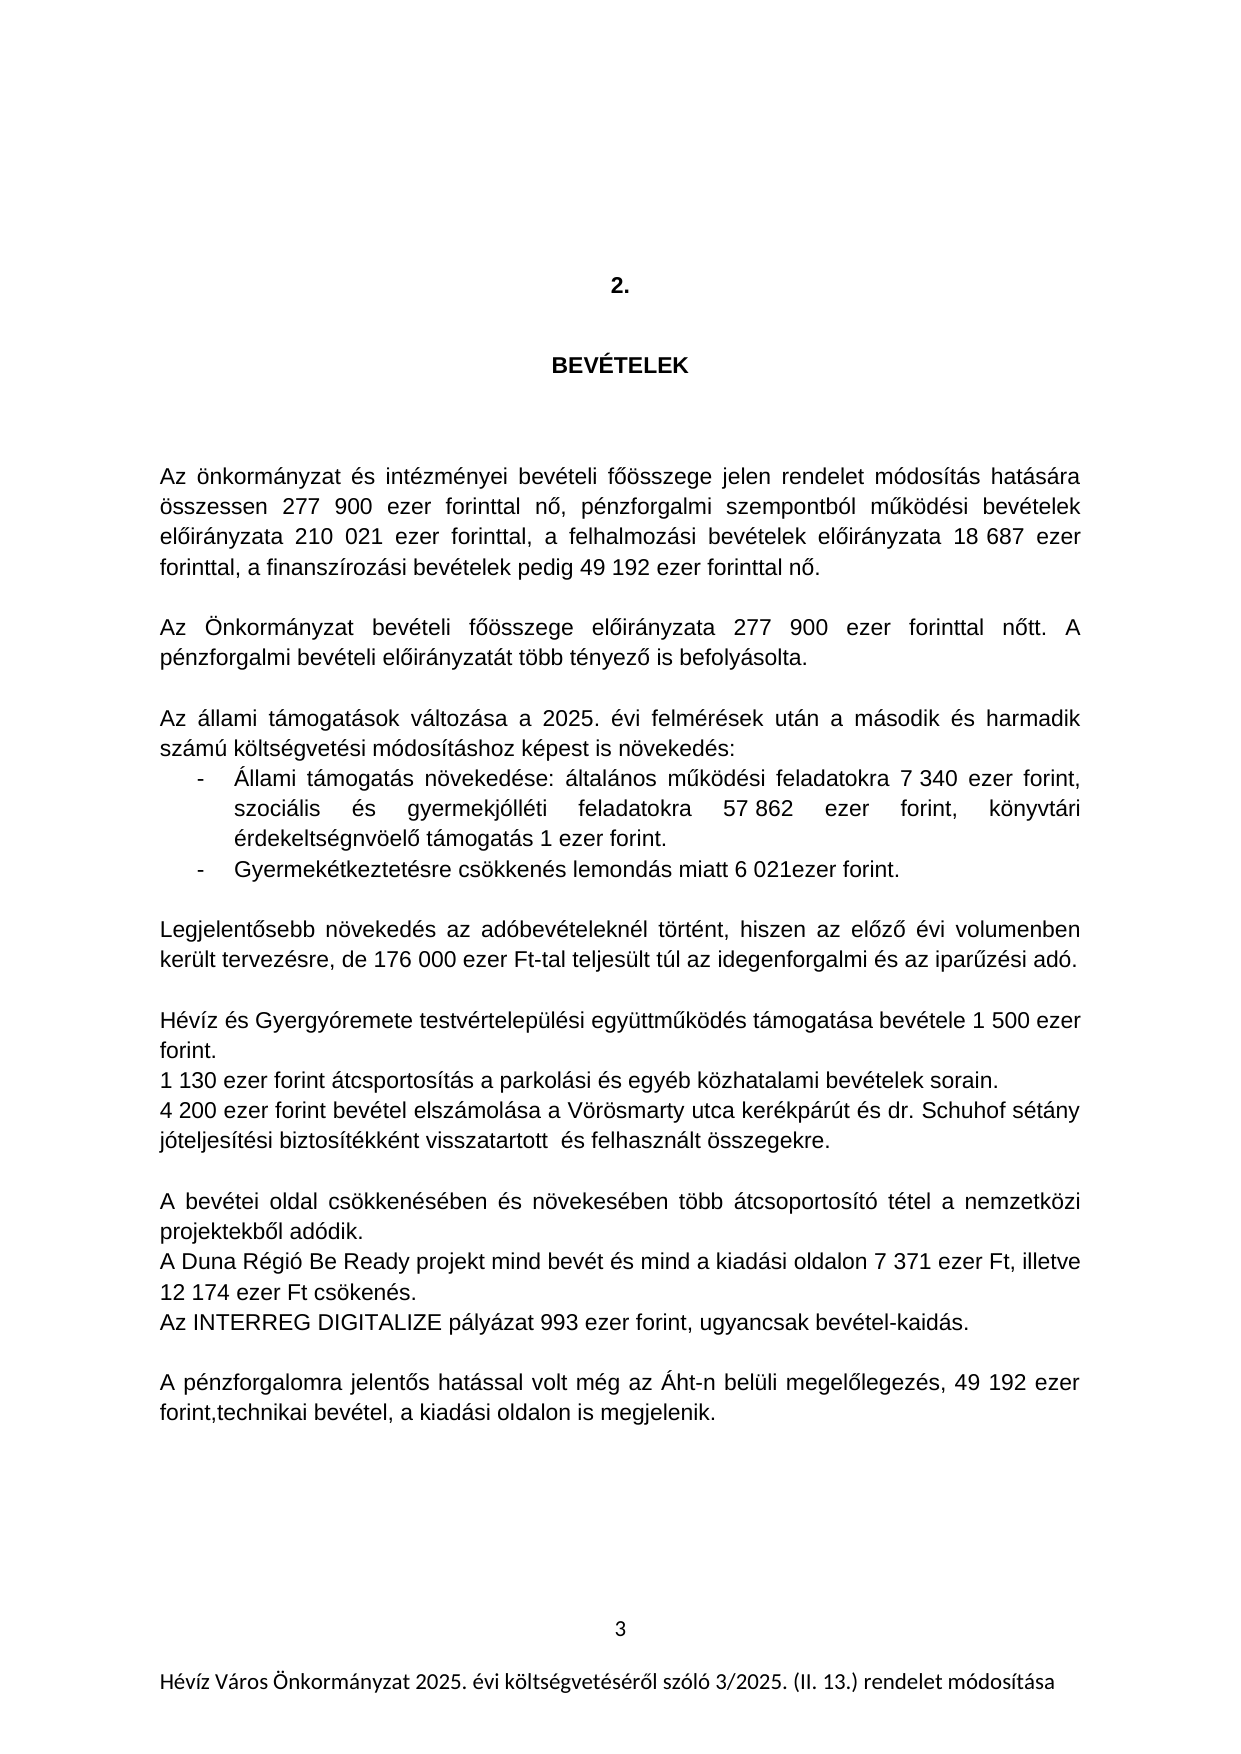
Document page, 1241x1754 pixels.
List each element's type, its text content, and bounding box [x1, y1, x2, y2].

text 1 130 ezer forint átcsportosítás a parkolási és egyéb közhatalami bevételek sorain. [159, 1067, 1081, 1093]
text A bevétei oldal csökkenésében és növekesében több átcsoportosító tétel a nemzetközi projektekből adódik. [159, 1188, 1081, 1244]
text A pénzforgalomra jelentős hatással volt még az Áht-n belüli megelőlegezés, 49 192 ezer forint,technikai bevétel, a kiadási oldalon is megjelenik. [159, 1369, 1081, 1426]
text A Duna Régió Be Ready projekt mind bevét és mind a kiadási oldalon 7 371 ezer Ft, illetve 12 174 ezer Ft csökenés. [159, 1248, 1081, 1305]
text 2. [159, 272, 1081, 298]
text 4 200 ezer forint bevétel elszámolása a Vörösmarty utca kerékpárút és dr. Schuhof sétány jóteljesítési biztosítékként visszatartott és felhasznált összegekre. [159, 1097, 1081, 1154]
text Hévíz és Gyergyóremete testvértelepülési együttműködés támogatása bevétele 1 500 ezer forint. [159, 1007, 1081, 1063]
text Az önkormányzat és intézményei bevételi főösszege jelen rendelet módosítás hatására összessen 277 900 ezer forinttal nő, pénzforgalmi szempontból működési bevételek előirányzata 210 021 ezer forinttal, a felhalmozási bevételek előirányzata 18 687 ezer forinttal, a finanszírozási bevételek pedig 49 192 ezer forinttal nő. [159, 463, 1081, 580]
list Gyermekétkeztetésre csökkenés lemondás miatt 6 021ezer forint. [197, 856, 1081, 882]
text Legjelentősebb növekedés az adóbevételeknél történt, hiszen az előző évi volumenben került tervezésre, de 176 000 ezer Ft-tal teljesült túl az idegenforgalmi és az iparűzési adó. [159, 916, 1081, 972]
text Az Önkormányzat bevételi főösszege előirányzata 277 900 ezer forinttal nőtt. A pénzforgalmi bevételi előirányzatát több tényező is befolyásolta. [159, 614, 1081, 670]
text Az állami támogatások változása a 2025. évi felmérések után a második és harmadik számú költségvetési módosításhoz képest is növekedés: [159, 726, 1081, 761]
text BEVÉTELEK [159, 352, 1081, 379]
text Az INTERREG DIGITALIZE pályázat 993 ezer forint, ugyancsak bevétel-kaidás. [159, 1309, 1081, 1335]
list Állami támogatás növekedése: általános működési feladatokra 7 340 ezer forint, szociális és gyermekjólléti feladatokra 57 862 ezer forint, könyvtári érdekeltségnvöelő támogatás 1 ezer forint. [197, 765, 1081, 852]
